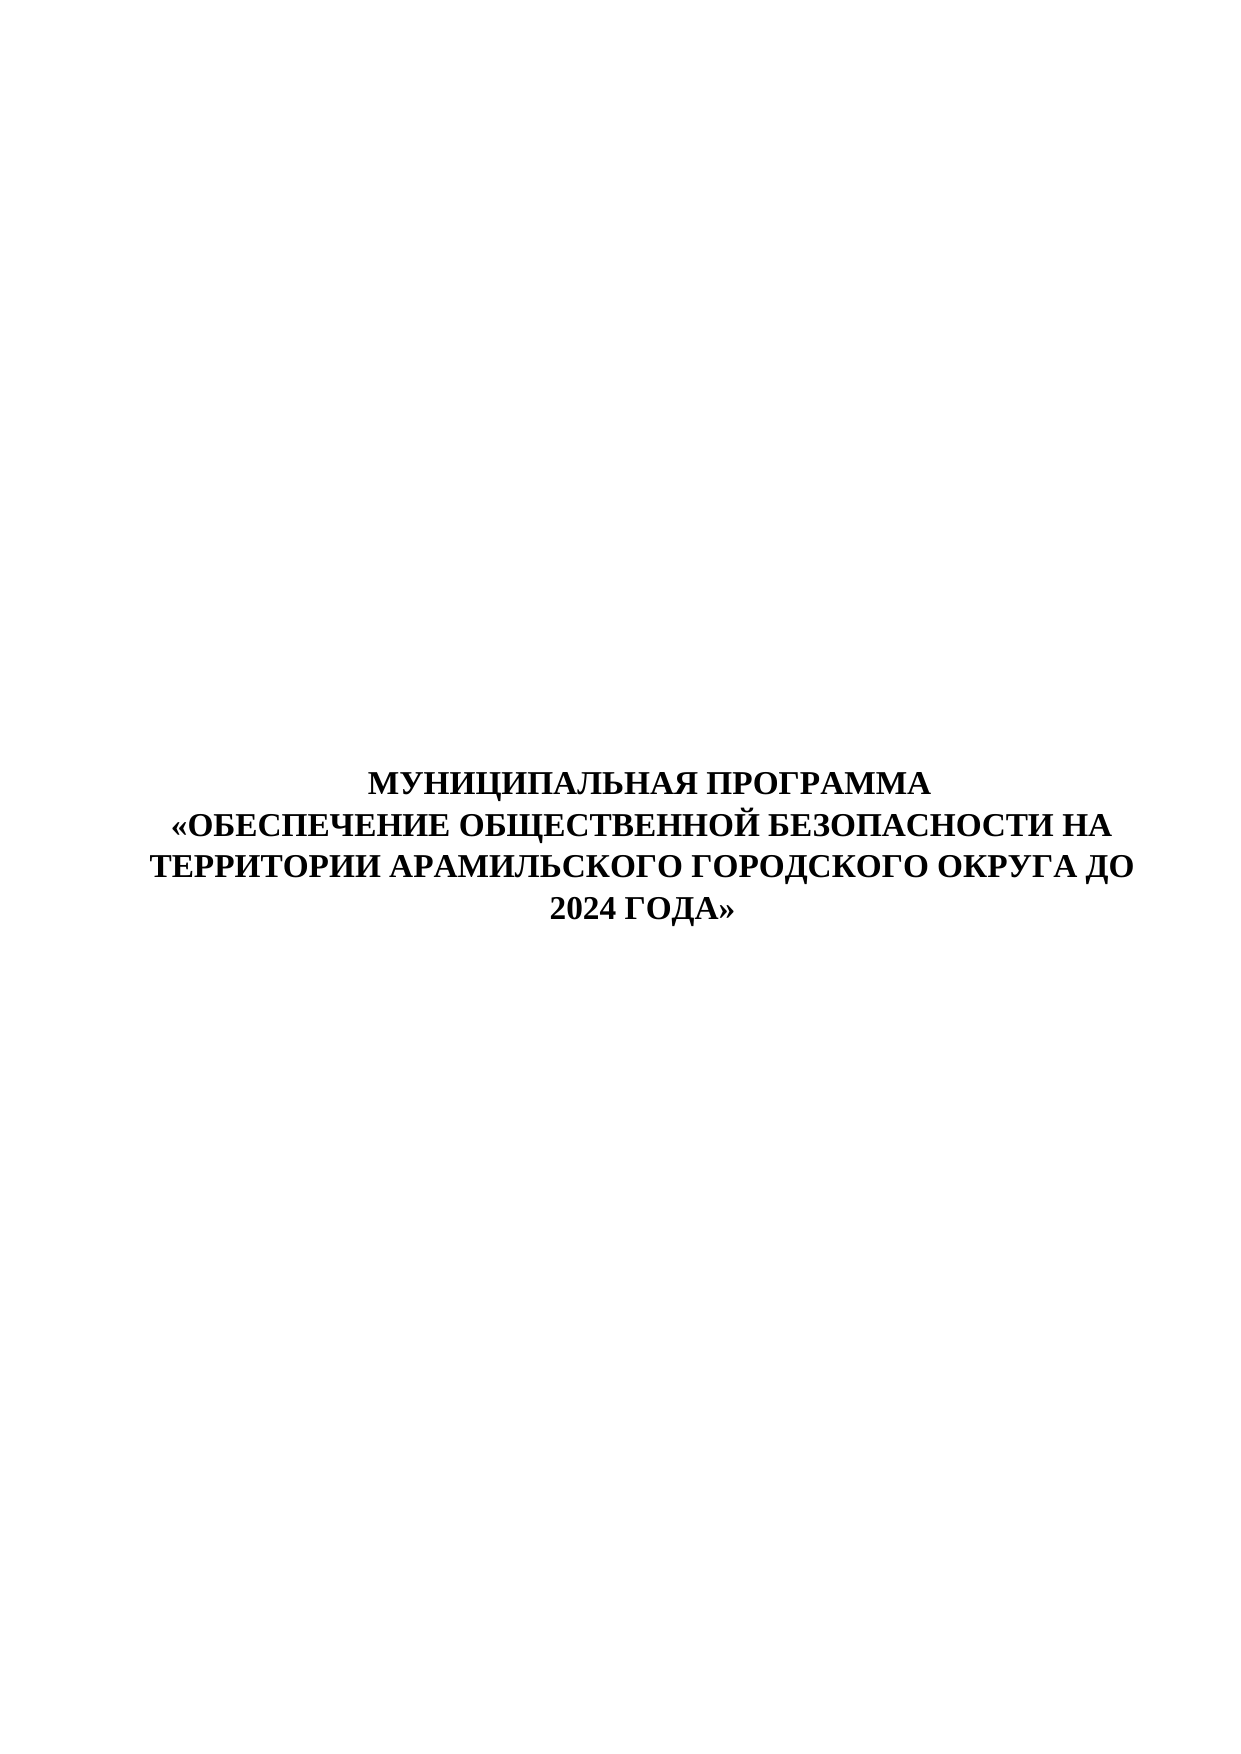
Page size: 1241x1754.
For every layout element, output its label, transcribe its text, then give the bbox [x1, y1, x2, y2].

text «ОБЕСПЕЧЕНИЕ ОБЩЕСТВЕННОЙ БЕЗОПАСНОСТИ НА ТЕРРИТОРИИ АРАМИЛЬСКОГО ГОРОДСКОГО ОКРУГА ДО 2024 ГОДА» [147, 805, 1137, 926]
text МУНИЦИПАЛЬНАЯ ПРОГРАММА [162, 764, 1137, 802]
